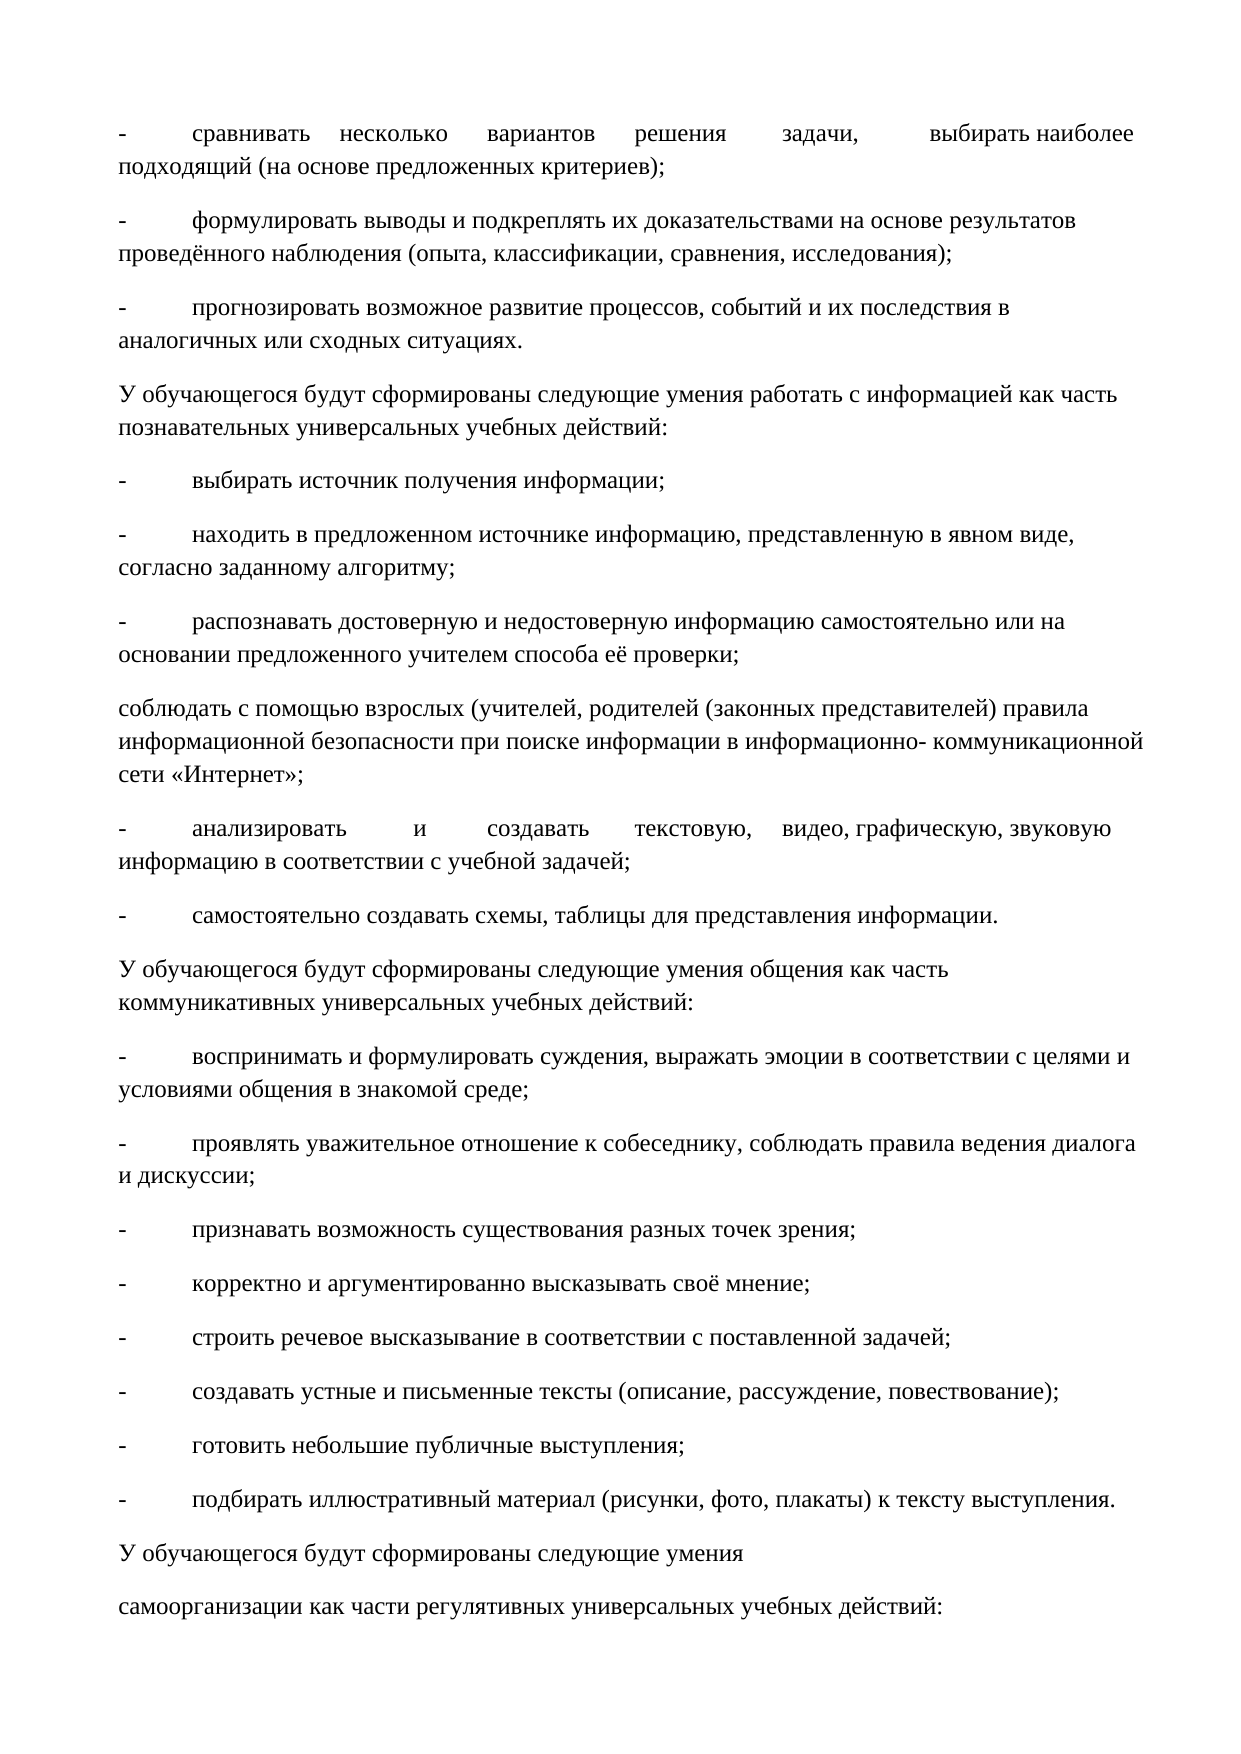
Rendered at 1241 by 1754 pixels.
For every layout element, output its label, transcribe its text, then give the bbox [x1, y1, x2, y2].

text - строить речевое высказывание в соответствии с поставленной задачей; [118, 1322, 1152, 1351]
text - находить в предложенном источнике информацию, представленную в явном виде, согласно заданному алгоритму; [118, 519, 1152, 581]
text соблюдать с помощью взрослых (учителей, родителей (законных представителей) правила информационной безопасности при поиске информации в информационно- коммуникационной сети «Интернет»; [118, 693, 1152, 788]
text - анализировать и создавать текстовую, видео, графическую, звуковую информацию в соответствии с учебной задачей; [118, 813, 1152, 875]
text - воспринимать и формулировать суждения, выражать эмоции в соответствии с целями и условиями общения в знакомой среде; [118, 1041, 1152, 1102]
text - формулировать выводы и подкреплять их доказательствами на основе результатов проведённого наблюдения (опыта, классификации, сравнения, исследования); [118, 205, 1152, 267]
text - проявлять уважительное отношение к собеседнику, соблюдать правила ведения диалога и дискуссии; [118, 1128, 1152, 1189]
text - готовить небольшие публичные выступления; [118, 1430, 1152, 1459]
text - распознавать достоверную и недостоверную информацию самостоятельно или на основании предложенного учителем способа её проверки; [118, 606, 1152, 668]
text - корректно и аргументированно высказывать своё мнение; [118, 1268, 1152, 1297]
text - прогнозировать возможное развитие процессов, событий и их последствия в аналогичных или сходных ситуациях. [118, 292, 1152, 354]
text - создавать устные и письменные тексты (описание, рассуждение, повествование); [118, 1376, 1152, 1405]
text - сравнивать несколько вариантов решения задачи, выбирать наиболее подходящий (на основе предложенных критериев); [118, 118, 1152, 180]
text У обучающегося будут сформированы следующие умения работать с информацией как часть познавательных универсальных учебных действий: [118, 379, 1152, 441]
text - признавать возможность существования разных точек зрения; [118, 1214, 1152, 1243]
text самоорганизации как части регулятивных универсальных учебных действий: [118, 1591, 1152, 1620]
text - самостоятельно создавать схемы, таблицы для представления информации. [118, 900, 1152, 929]
text - выбирать источник получения информации; [118, 466, 1152, 494]
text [118, 1538, 1152, 1566]
text У обучающегося будут сформированы следующие умения общения как часть коммуникативных универсальных учебных действий: [118, 954, 1152, 1016]
text - подбирать иллюстративный материал (рисунки, фото, плакаты) к тексту выступления. [118, 1484, 1152, 1512]
